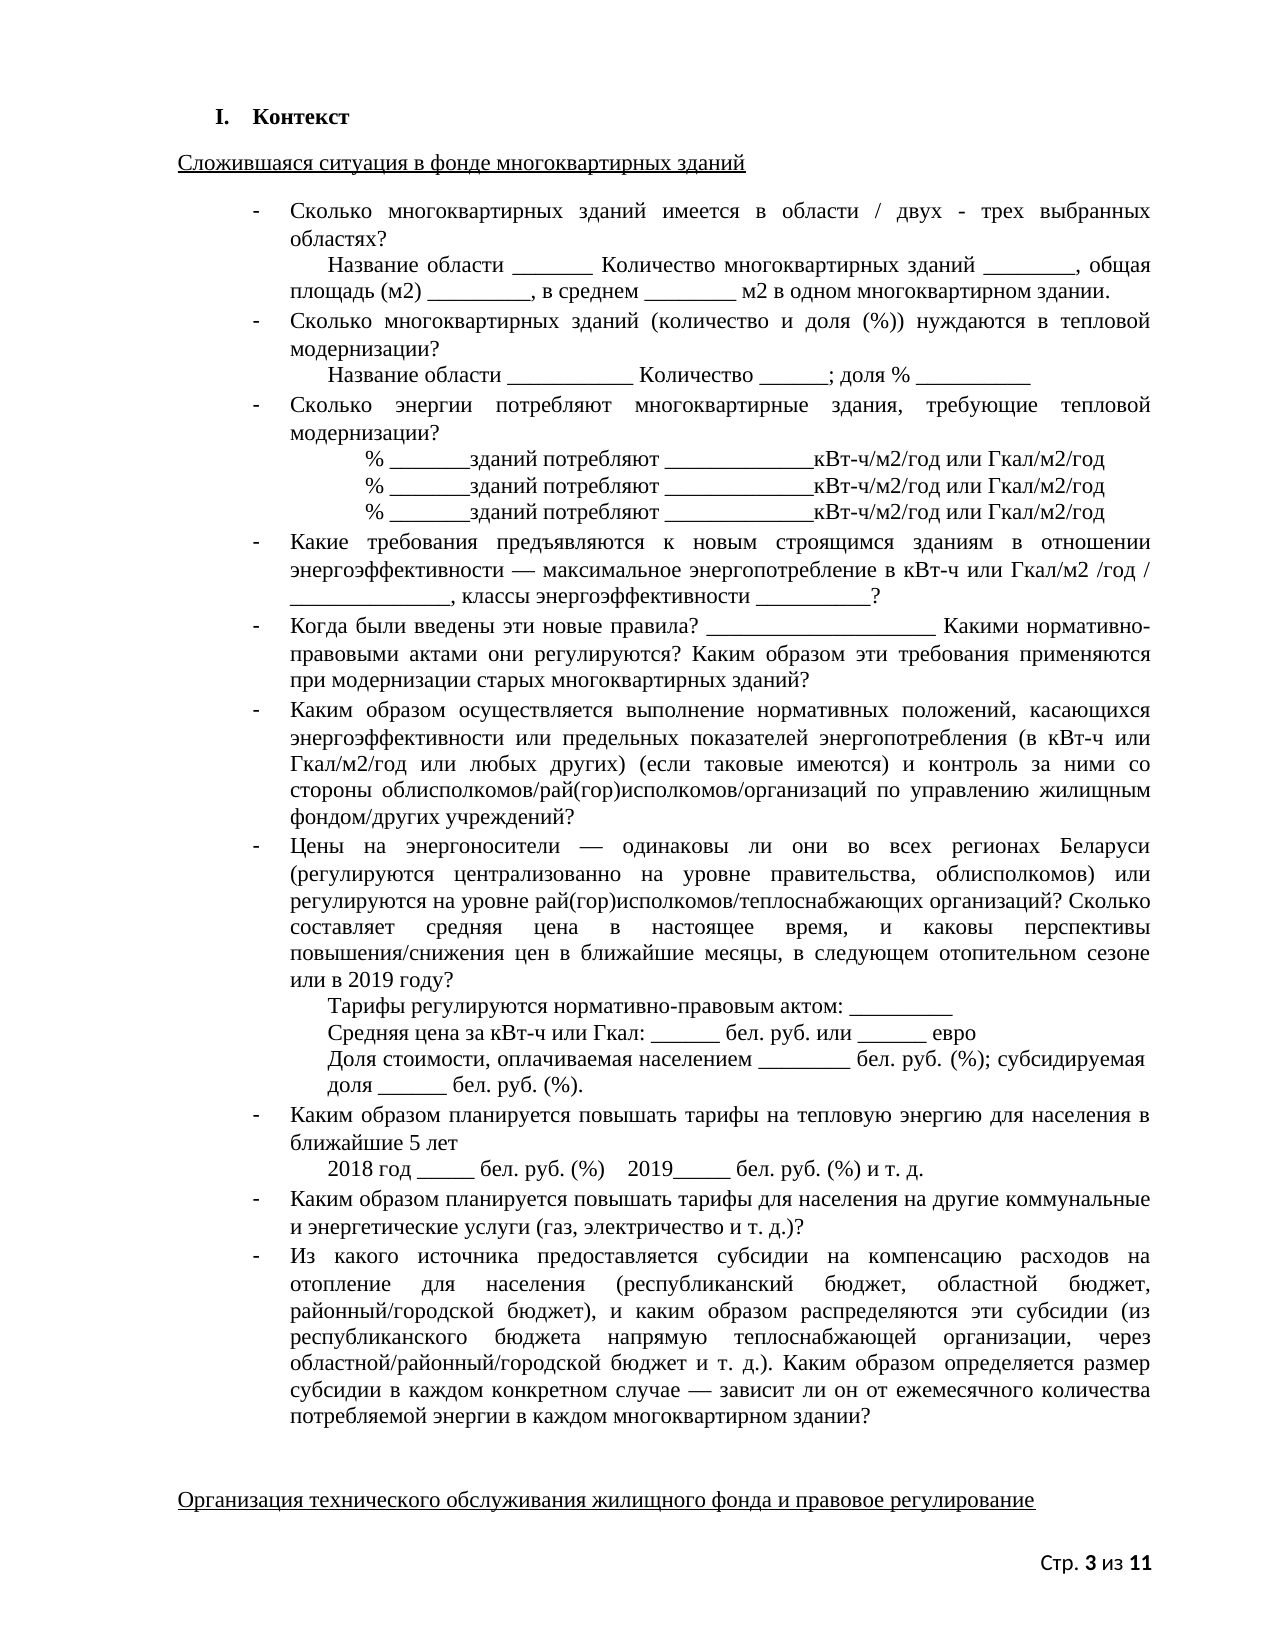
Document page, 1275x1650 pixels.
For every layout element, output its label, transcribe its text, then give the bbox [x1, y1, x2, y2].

text Организация технического обслуживания жилищного фонда и правовое регулирование [177, 1486, 1152, 1512]
list Сколько энергии потребляют многоквартирные здания, требующие тепловой модернизации? [252, 388, 1152, 446]
list Каким образом планируется повышать тарифы для населения на другие коммунальные и энергетические услуги (газ, электричество и т. д.)? [252, 1182, 1152, 1239]
list 2018 год _____ бел. руб. (%) 2019_____ бел. руб. (%) и т. д. [290, 1155, 1152, 1182]
text % _______зданий потребляют _____________кВт-ч/м2/год или Гкал/м2/год [365, 498, 1152, 524]
text Сложившаяся ситуация в фонде многоквартирных зданий [177, 148, 1152, 175]
list Контекст [215, 103, 1152, 130]
text % _______зданий потребляют _____________кВт-ч/м2/год или Гкал/м2/год [365, 472, 1152, 498]
list Каким образом планируется повышать тарифы на тепловую энергию для населения в ближайшие 5 лет [252, 1098, 1152, 1155]
list Название области ___________ Количество ______; доля % __________ [290, 362, 1152, 388]
list Когда были введены эти новые правила? ____________________ Какими нормативно-правовыми актами они регулируются? Каким образом эти требования применяются при модернизации старых многоквартирных зданий? [252, 608, 1152, 692]
list Доля стоимости, оплачиваемая населением ________ бел. руб. (%); субсидируемая доля ______ бел. руб. (%). [290, 1045, 1152, 1098]
list Средняя цена за кВт-ч или Гкал: ______ бел. руб. или ______ евро [290, 1018, 1152, 1045]
text % _______зданий потребляют _____________кВт-ч/м2/год или Гкал/м2/год [365, 446, 1152, 472]
list Каким образом осуществляется выполнение нормативных положений, касающихся энергоэффективности или предельных показателей энергопотребления (в кВт-ч или Гкал/м2/год или любых других) (если таковые имеются) и контроль за ними со стороны облисполкомов/рай(гор)исполкомов/организаций по управлению жилищным фондом/других учреждений? [252, 692, 1152, 829]
list Сколько многоквартирных зданий имеется в области / двух - трех выбранных областях? [252, 194, 1152, 251]
list Сколько многоквартирных зданий (количество и доля (%)) нуждаются в тепловой модернизации? [252, 304, 1152, 362]
list Из какого источника предоставляется субсидии на компенсацию расходов на отопление для населения (республиканский бюджет, областной бюджет, районный/городской бюджет), и каким образом распределяются эти субсидии (из республиканского бюджета напрямую теплоснабжающей организации, через областной/районный/городской бюджет и т. д.). Каким образом определяется размер субсидии в каждом конкретном случае — зависит ли он от ежемесячного количества потребляемой энергии в каждом многоквартирном здании? [252, 1239, 1152, 1428]
list Название области _______ Количество многоквартирных зданий ________, общая площадь (м2) _________, в среднем ________ м2 в одном многоквартирном здании. [290, 251, 1152, 304]
list Цены на энергоносители — одинаковы ли они во всех регионах Беларуси (регулируются централизованно на уровне правительства, облисполкомов) или регулируются на уровне рай(гор)исполкомов/теплоснабжающих организаций? Сколько составляет средняя цена в настоящее время, и каковы перспективы повышения/снижения цен в ближайшие месяцы, в следующем отопительном сезоне или в 2019 году? [252, 829, 1152, 992]
list Тарифы регулируются нормативно-правовым актом: _________ [290, 992, 1152, 1018]
list Какие требования предъявляются к новым строящимся зданиям в отношении энергоэффективности — максимальное энергопотребление в кВт-ч или Гкал/м2 /год / ______________, классы энергоэффективности __________? [252, 524, 1152, 608]
